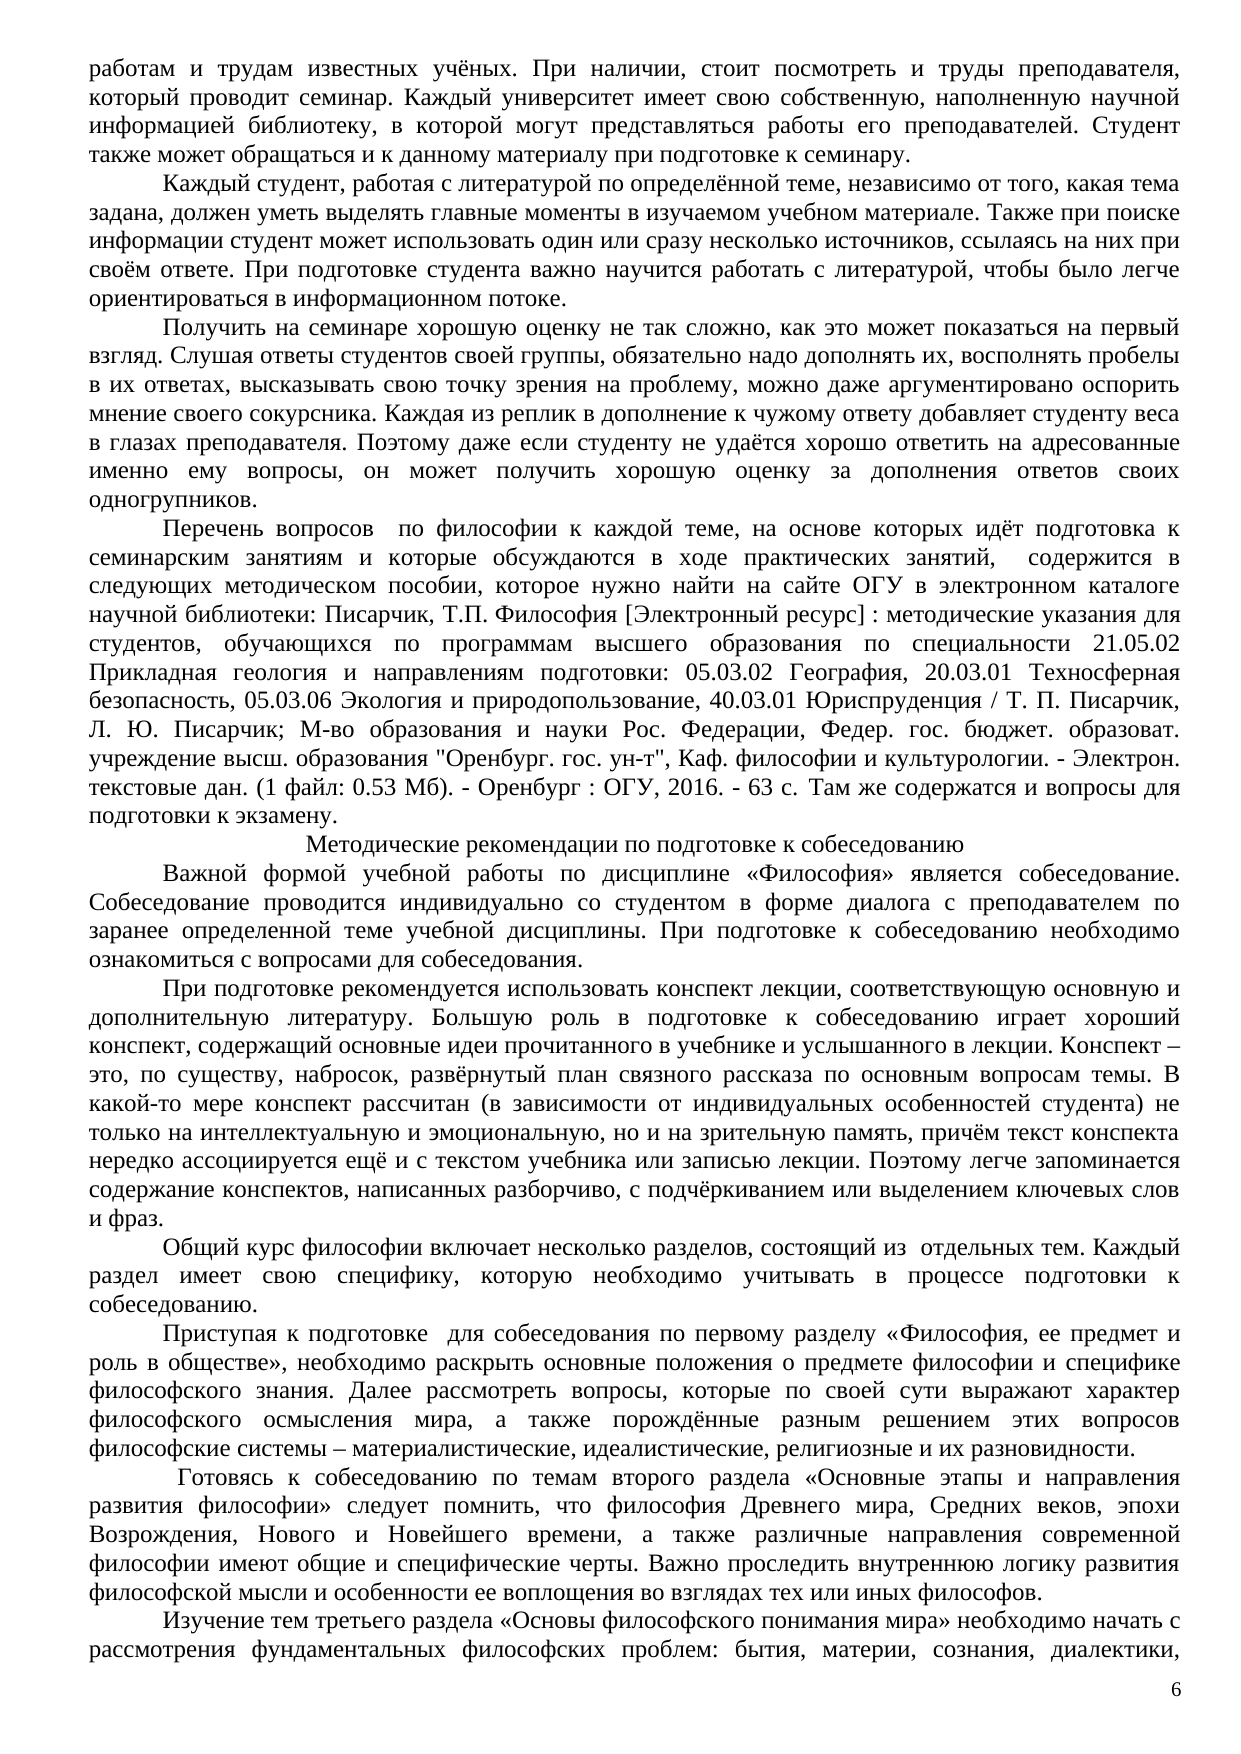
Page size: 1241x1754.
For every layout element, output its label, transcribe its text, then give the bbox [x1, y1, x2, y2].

text Приступая к подготовке для собеседования по первому разделу «Философия, ее предмет и роль в обществе», необходимо раскрыть основные положения о предмете философии и специфике философского знания. Далее рассмотреть вопросы, которые по своей сути выражают характер философского осмысления мира, а также порождённые разным решением этих вопросов философские системы – материалистические, идеалистические, религиозные и их разновидности. [88, 1318, 1181, 1462]
text Методические рекомендации по подготовке к собеседованию [88, 829, 1181, 858]
text Получить на семинаре хорошую оценку не так сложно, как это может показаться на первый взгляд. Слушая ответы студентов своей группы, обязательно надо дополнять их, восполнять пробелы в их ответах, высказывать свою точку зрения на проблему, можно даже аргументировано оспорить мнение своего сокурсника. Каждая из реплик в дополнение к чужому ответу добавляет студенту веса в глазах преподавателя. Поэтому даже если студенту не удаётся хорошо ответить на адресованные именно ему вопросы, он может получить хорошую оценку за дополнения ответов своих одногрупников. [88, 312, 1181, 513]
text Перечень вопросов по философии к каждой теме, на основе которых идёт подготовка к семинарским занятиям и которые обсуждаются в ходе практических занятий, содержится в следующих методическом пособии, которое нужно найти на сайте ОГУ в электронном каталоге научной библиотеки: Писарчик, Т.П. Философия [Электронный ресурс] : методические указания для студентов, обучающихся по программам высшего образования по специальности 21.05.02 Прикладная геология и направлениям подготовки: 05.03.02 География, 20.03.01 Техносферная безопасность, 05.03.06 Экология и природопользование, 40.03.01 Юриспруденция / Т. П. Писарчик, Л. Ю. Писарчик; М-во образования и науки Рос. Федерации, Федер. гос. бюджет. образоват. учреждение высш. образования "Оренбург. гос. ун-т", Каф. философии и культурологии. - Электрон. текстовые дан. (1 файл: 0.53 Мб). - Оренбург : ОГУ, 2016. - 63 с. Там же содержатся и вопросы для подготовки к экзамену. [88, 513, 1181, 829]
text Важной формой учебной работы по дисциплине «Философия» является собеседование. Собеседование проводится индивидуально со студентом в форме диалога с преподавателем по заранее определенной теме учебной дисциплины. При подготовке к собеседованию необходимо ознакомиться с вопросами для собеседования. [88, 858, 1181, 973]
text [88, 1606, 1181, 1663]
text Общий курс философии включает несколько разделов, состоящий из отдельных тем. Каждый раздел имеет свою специфику, которую необходимо учитывать в процессе подготовки к собеседованию. [88, 1232, 1181, 1318]
text При подготовке рекомендуется использовать конспект лекции, соответствующую основную и дополнительную литературу. Большую роль в подготовке к собеседованию играет хороший конспект, содержащий основные идеи прочитанного в учебнике и услышанного в лекции. Конспект – это, по существу, набросок, развёрнутый план связного рассказа по основным вопросам темы. В какой-то мере конспект рассчитан (в зависимости от индивидуальных особенностей студента) не только на интеллектуальную и эмоциональную, но и на зрительную память, причём текст конспекта нередко ассоциируется ещё и с текстом учебника или записью лекции. Поэтому легче запоминается содержание конспектов, написанных разборчиво, с подчёркиванием или выделением ключевых слов и фраз. [88, 973, 1181, 1232]
text Каждый студент, работая с литературой по определённой теме, независимо от того, какая тема задана, должен уметь выделять главные моменты в изучаемом учебном материале. Также при поиске информации студент может использовать один или сразу несколько источников, ссылаясь на них при своём ответе. При подготовке студента важно научится работать с литературой, чтобы было легче ориентироваться в информационном потоке. [88, 168, 1181, 312]
text Готовясь к собеседованию по темам второго раздела «Основные этапы и направления развития философии» следует помнить, что философия Древнего мира, Средних веков, эпохи Возрождения, Нового и Новейшего времени, а также различные направления современной философии имеют общие и специфические черты. Важно проследить внутреннюю логику развития философской мысли и особенности ее воплощения во взглядах тех или иных философов. [88, 1462, 1181, 1606]
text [88, 53, 1181, 168]
